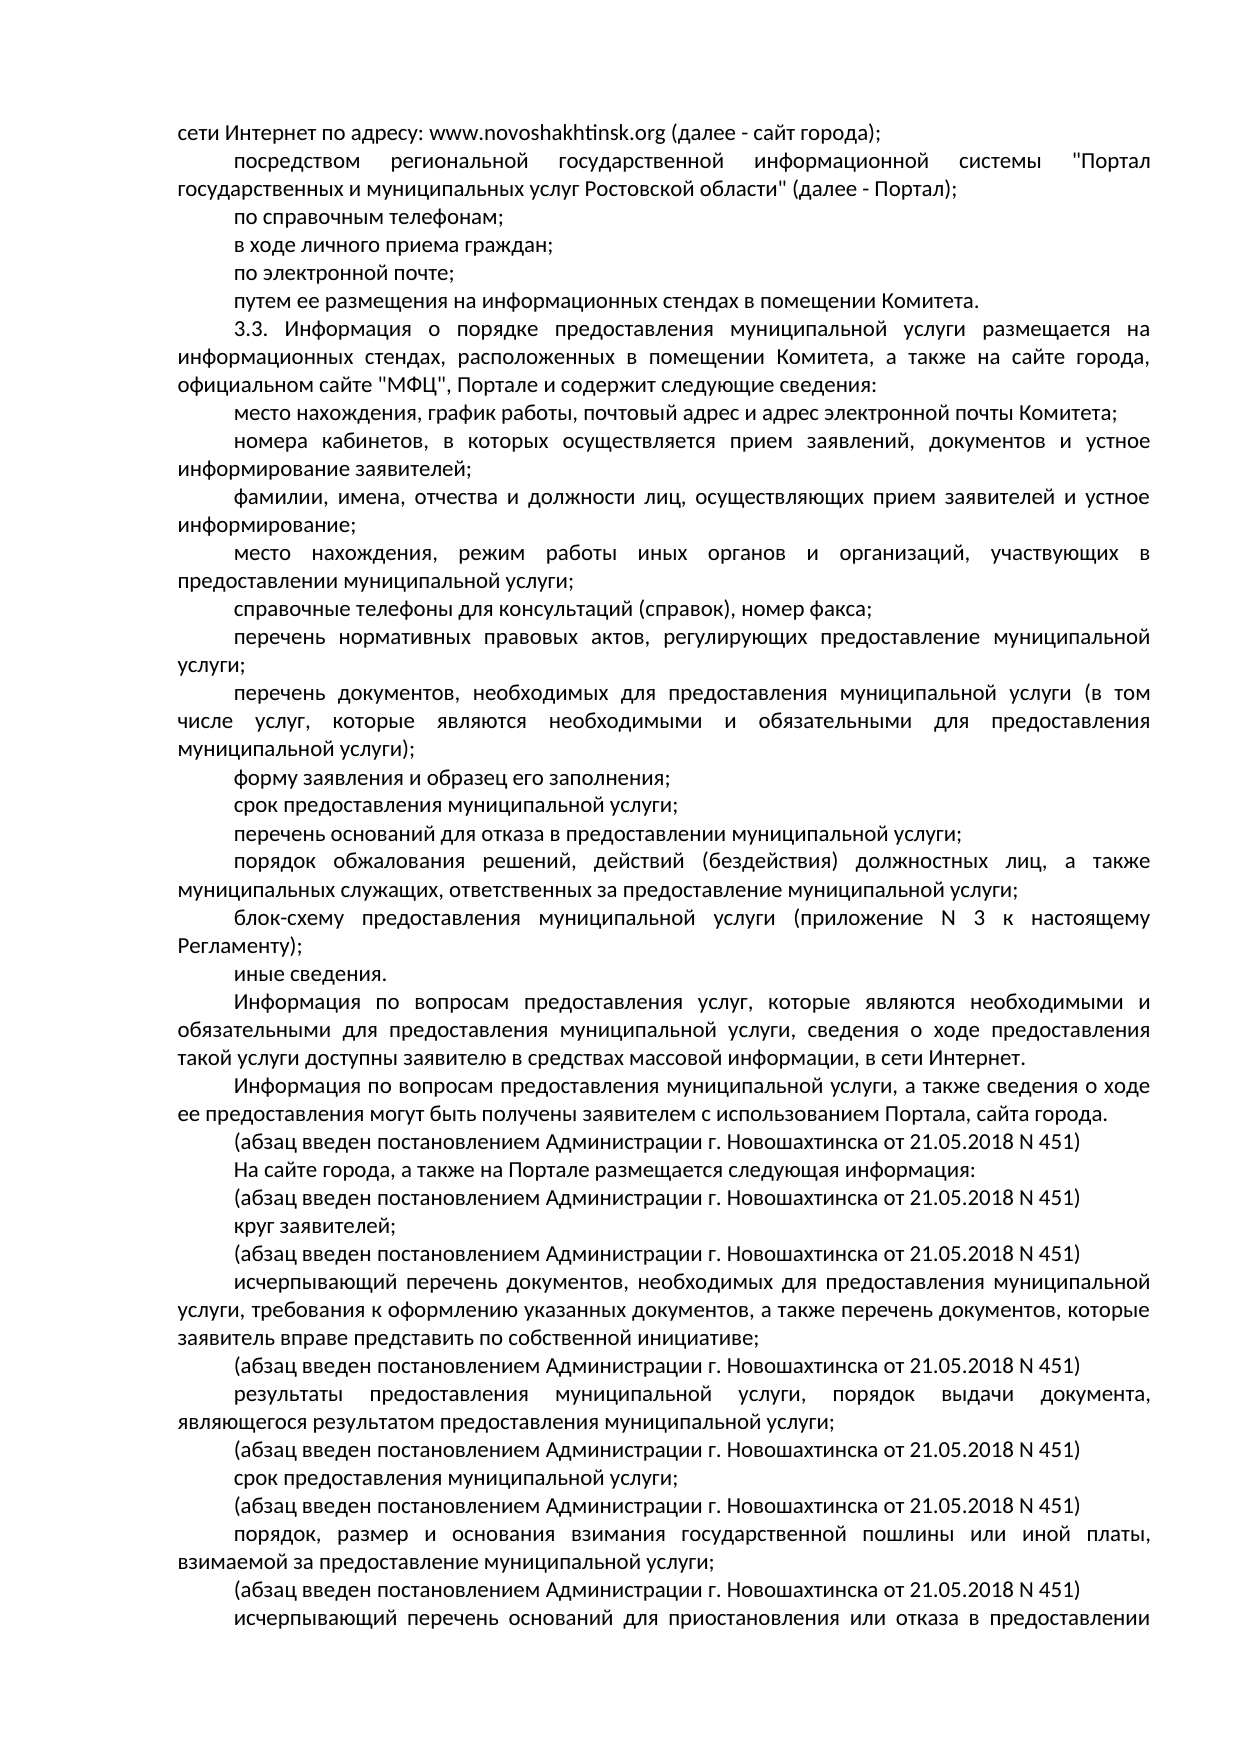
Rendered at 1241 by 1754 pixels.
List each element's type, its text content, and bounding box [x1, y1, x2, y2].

text (абзац введен постановлением Администрации г. Новошахтинска от 21.05.2018 N 451) [177, 1183, 1152, 1211]
text порядок обжалования решений, действий (бездействия) должностных лиц, а также муниципальных служащих, ответственных за предоставление муниципальной услуги; [177, 847, 1152, 903]
text (абзац введен постановлением Администрации г. Новошахтинска от 21.05.2018 N 451) [177, 1127, 1152, 1155]
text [177, 1603, 1152, 1631]
text путем ее размещения на информационных стендах в помещении Комитета. [177, 286, 1152, 314]
text Информация по вопросам предоставления муниципальной услуги, а также сведения о ходе ее предоставления могут быть получены заявителем с использованием Портала, сайта города. [177, 1071, 1152, 1127]
text по электронной почте; [177, 258, 1152, 286]
text номера кабинетов, в которых осуществляется прием заявлений, документов и устное информирование заявителей; [177, 426, 1152, 482]
text порядок, размер и основания взимания государственной пошлины или иной платы, взимаемой за предоставление муниципальной услуги; [177, 1519, 1152, 1575]
text (абзац введен постановлением Администрации г. Новошахтинска от 21.05.2018 N 451) [177, 1491, 1152, 1519]
text На сайте города, а также на Портале размещается следующая информация: [177, 1155, 1152, 1183]
text место нахождения, график работы, почтовый адрес и адрес электронной почты Комитета; [177, 398, 1152, 426]
text перечень документов, необходимых для предоставления муниципальной услуги (в том числе услуг, которые являются необходимыми и обязательными для предоставления муниципальной услуги); [177, 678, 1152, 763]
text исчерпывающий перечень документов, необходимых для предоставления муниципальной услуги, требования к оформлению указанных документов, а также перечень документов, которые заявитель вправе представить по собственной инициативе; [177, 1267, 1152, 1351]
text блок-схему предоставления муниципальной услуги (приложение N 3 к настоящему Регламенту); [177, 903, 1152, 959]
text справочные телефоны для консультаций (справок), номер факса; [177, 594, 1152, 622]
text результаты предоставления муниципальной услуги, порядок выдачи документа, являющегося результатом предоставления муниципальной услуги; [177, 1379, 1152, 1435]
text фамилии, имена, отчества и должности лиц, осуществляющих прием заявителей и устное информирование; [177, 482, 1152, 538]
text срок предоставления муниципальной услуги; [177, 791, 1152, 819]
text посредством региональной государственной информационной системы "Портал государственных и муниципальных услуг Ростовской области" (далее - Портал); [177, 146, 1152, 202]
text срок предоставления муниципальной услуги; [177, 1463, 1152, 1491]
text место нахождения, режим работы иных органов и организаций, участвующих в предоставлении муниципальной услуги; [177, 538, 1152, 594]
text 3.3. Информация о порядке предоставления муниципальной услуги размещается на информационных стендах, расположенных в помещении Комитета, а также на сайте города, официальном сайте "МФЦ", Портале и содержит следующие сведения: [177, 314, 1152, 398]
text форму заявления и образец его заполнения; [177, 763, 1152, 791]
text перечень нормативных правовых актов, регулирующих предоставление муниципальной услуги; [177, 622, 1152, 678]
text в ходе личного приема граждан; [177, 230, 1152, 258]
text (абзац введен постановлением Администрации г. Новошахтинска от 21.05.2018 N 451) [177, 1351, 1152, 1379]
text Информация по вопросам предоставления услуг, которые являются необходимыми и обязательными для предоставления муниципальной услуги, сведения о ходе предоставления такой услуги доступны заявителю в средствах массовой информации, в сети Интернет. [177, 987, 1152, 1071]
text перечень оснований для отказа в предоставлении муниципальной услуги; [177, 819, 1152, 847]
text по справочным телефонам; [177, 202, 1152, 230]
text (абзац введен постановлением Администрации г. Новошахтинска от 21.05.2018 N 451) [177, 1239, 1152, 1267]
text (абзац введен постановлением Администрации г. Новошахтинска от 21.05.2018 N 451) [177, 1435, 1152, 1463]
text иные сведения. [177, 959, 1152, 987]
text круг заявителей; [177, 1211, 1152, 1239]
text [177, 118, 1152, 146]
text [177, 1575, 1152, 1603]
